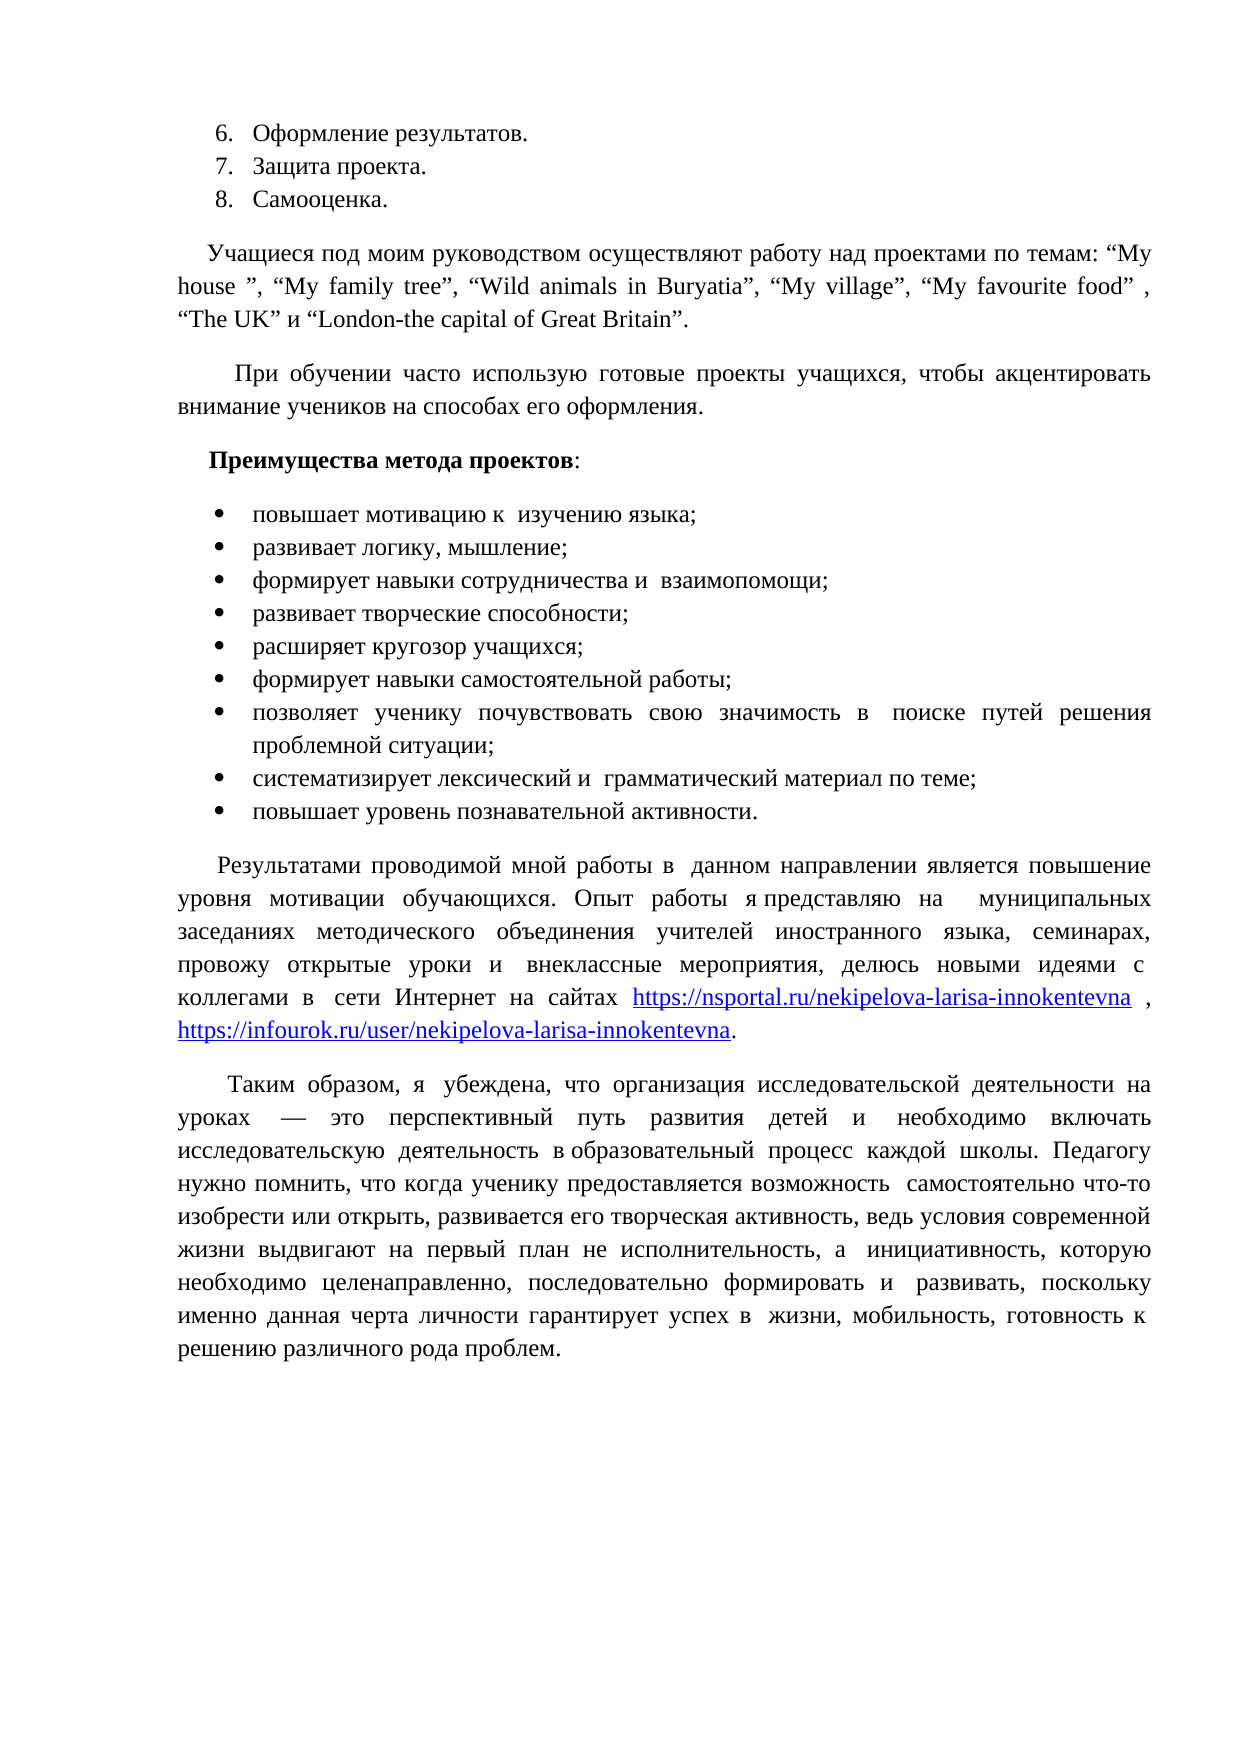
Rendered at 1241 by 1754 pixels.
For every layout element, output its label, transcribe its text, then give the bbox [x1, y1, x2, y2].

list позволяет ученику почувствовать свою значимость в поиске путей решения проблемной ситуации; [215, 697, 1152, 758]
text Таким образом, я убеждена, что организация исследовательской деятельности на уроках — это перспективный путь развития детей и необходимо включать исследовательскую деятельность в образовательный процесс каждой школы. Педагогу нужно помнить, что когда ученику предоставляется возможность самостоятельно что-то изобрести или открыть, развивается его творческая активность, ведь условия современной жизни выдвигают на первый план не исполнительность, а инициативность, которую необходимо целенаправленно, последовательно формировать и развивать, поскольку именно данная черта личности гарантирует успех в жизни, мобильность, готовность к решению различного рода проблем. [177, 1069, 1152, 1362]
text Результатами проводимой мной работы в данном направлении является повышение уровня мотивации обучающихся. Опыт работы я представляю на муниципальных заседаниях методического объединения учителей иностранного языка, семинарах, провожу открытые уроки и внеклассные мероприятия, делюсь новыми идеями с коллегами в сети Интернет на сайтах https://nsportal.ru/nekipelova-larisa-innokentevna , https://infourok.ru/user/nekipelova-larisa-innokentevna. [177, 850, 1152, 1043]
list формирует навыки сотрудничества и взаимопомощи; [215, 565, 1152, 593]
text При обучении часто использую готовые проекты учащихся, чтобы акцентировать внимание учеников на способах его оформления. [177, 358, 1152, 420]
list Оформление результатов. [215, 118, 1152, 147]
list развивает логику, мышление; [215, 532, 1152, 560]
list расширяет кругозор учащихся; [215, 631, 1152, 659]
list повышает мотивацию к изучению языка; [215, 499, 1152, 527]
list повышает уровень познавательной активности. [215, 796, 1152, 824]
list Самооценка. [215, 184, 1152, 213]
text Преимущества метода проектов: [177, 445, 1152, 473]
text Учащиеся под моим руководством осуществляют работу над проектами по темам: “My house ”, “My family tree”, “Wild animals in Buryatia”, “My village”, “My favourite food” , “The UK” и “London-the capital of Great Britain”. [177, 238, 1152, 333]
list развивает творческие способности; [215, 598, 1152, 626]
list систематизирует лексический и грамматический материал по теме; [215, 763, 1152, 792]
list формирует навыки самостоятельной работы; [215, 664, 1152, 692]
list Защита проекта. [215, 151, 1152, 180]
